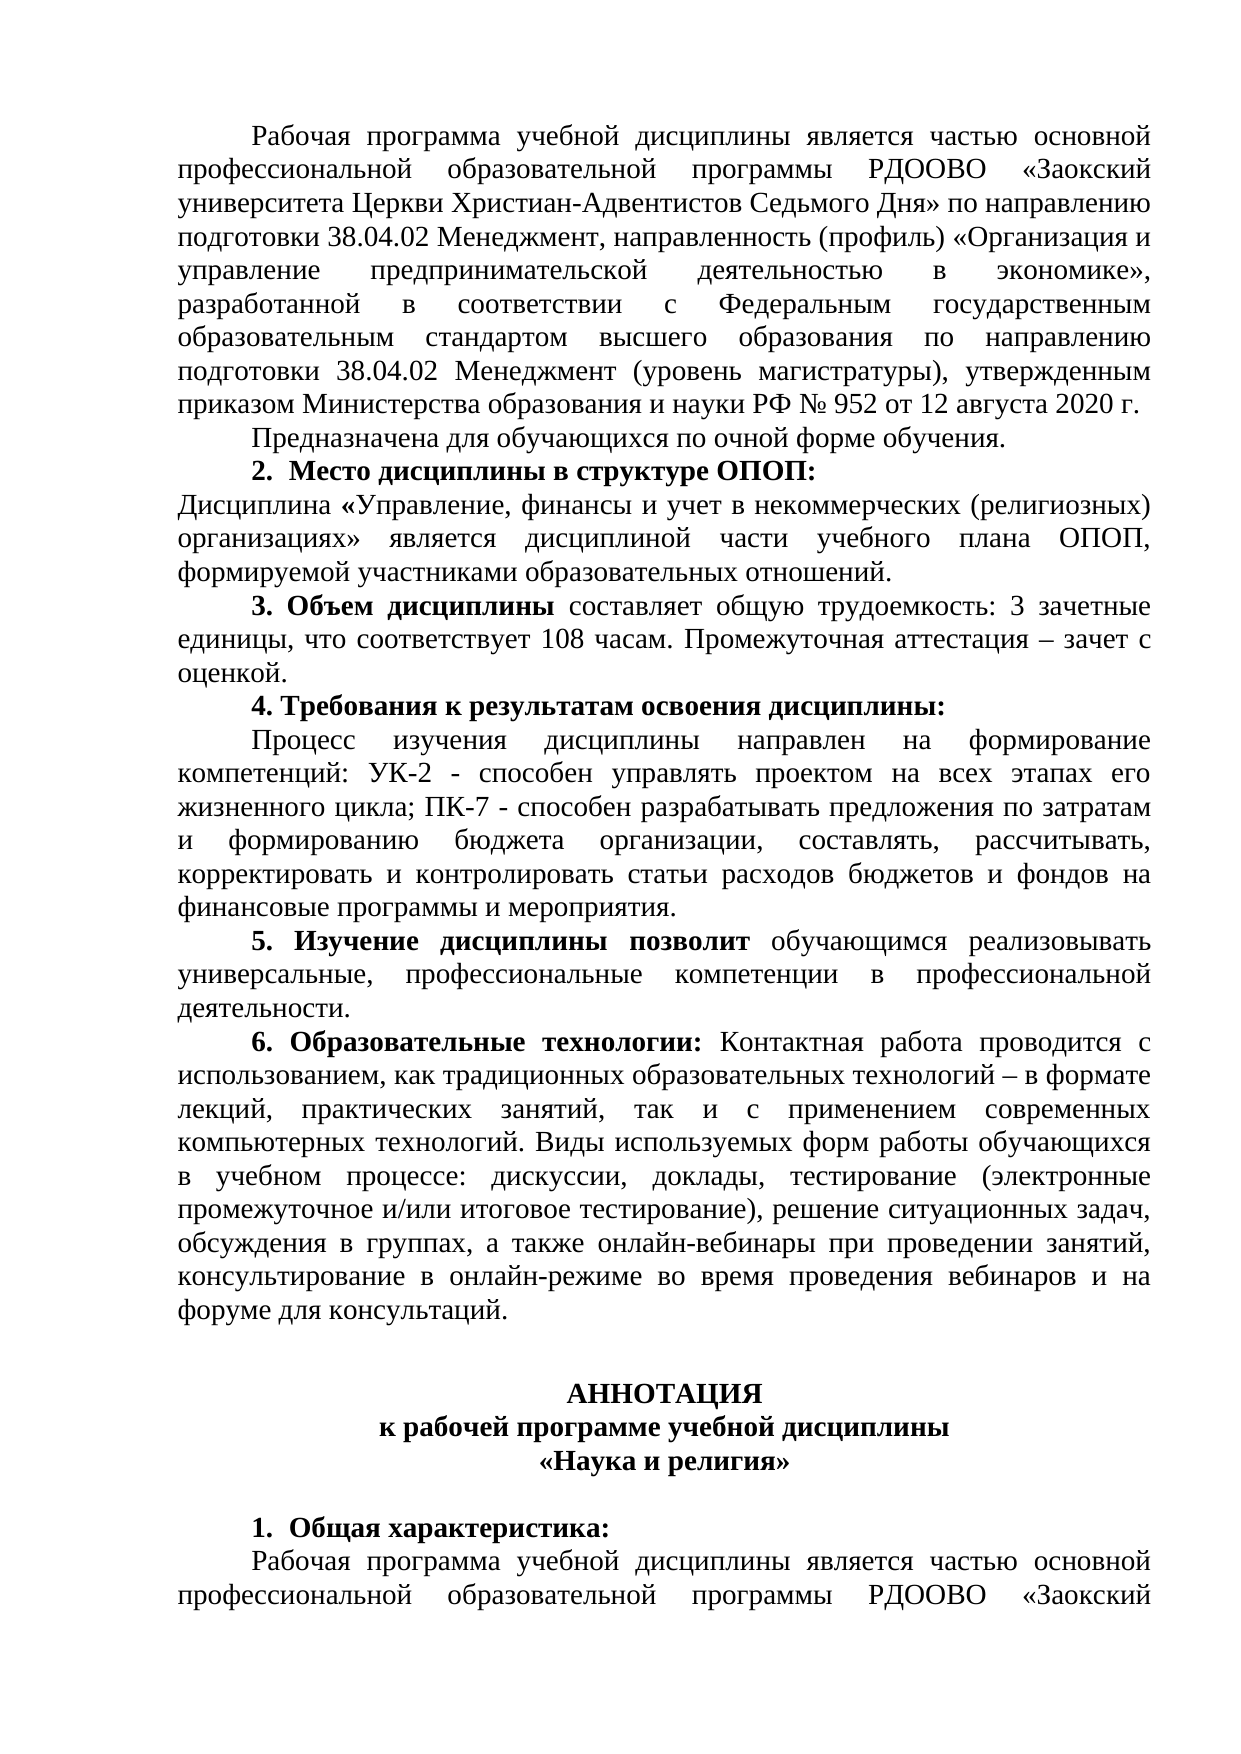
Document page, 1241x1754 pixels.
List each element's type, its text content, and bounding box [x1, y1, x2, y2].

text 4. Требования к результатам освоения дисциплины: [251, 688, 1152, 722]
text к рабочей программе учебной дисциплины [177, 1409, 1152, 1443]
text 3. Объем дисциплины составляет общую трудоемкость: 3 зачетные единицы, что соответствует 108 часам. Промежуточная аттестация – зачет с оценкой. [177, 588, 1152, 688]
text Дисциплина «Управление, финансы и учет в некоммерческих (религиозных) организациях» является дисциплиной части учебного плана ОПОП, формируемой участниками образовательных отношений. [177, 487, 1152, 588]
list Общая характеристика: [251, 1510, 1152, 1543]
text 6. Образовательные технологии: Контактная работа проводится с использованием, как традиционных образовательных технологий – в формате лекций, практических занятий, так и с применением современных компьютерных технологий. Виды используемых форм работы обучающихся в учебном процессе: дискуссии, доклады, тестирование (электронные промежуточное и/или итоговое тестирование), решение ситуационных задач, обсуждения в группах, а также онлайн-вебинары при проведении занятий, консультирование в онлайн-режиме во время проведения вебинаров и на форуме для консультаций. [177, 1024, 1152, 1326]
text «Наука и религия» [177, 1443, 1152, 1476]
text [177, 1543, 1152, 1611]
text Предназначена для обучающихся по очной форме обучения. [177, 420, 1152, 453]
text 5. Изучение дисциплины позволит обучающимся реализовывать универсальные, профессиональные компетенции в профессиональной деятельности. [177, 923, 1152, 1024]
text АННОТАЦИЯ [177, 1376, 1152, 1409]
list Место дисциплины в структуре ОПОП: [251, 453, 1152, 487]
text Процесс изучения дисциплины направлен на формирование компетенций: УК-2 - способен управлять проектом на всех этапах его жизненного цикла; ПК-7 - способен разрабатывать предложения по затратам и формированию бюджета организации, составлять, рассчитывать, корректировать и контролировать статьи расходов бюджетов и фондов на финансовые программы и мероприятия. [177, 722, 1152, 923]
